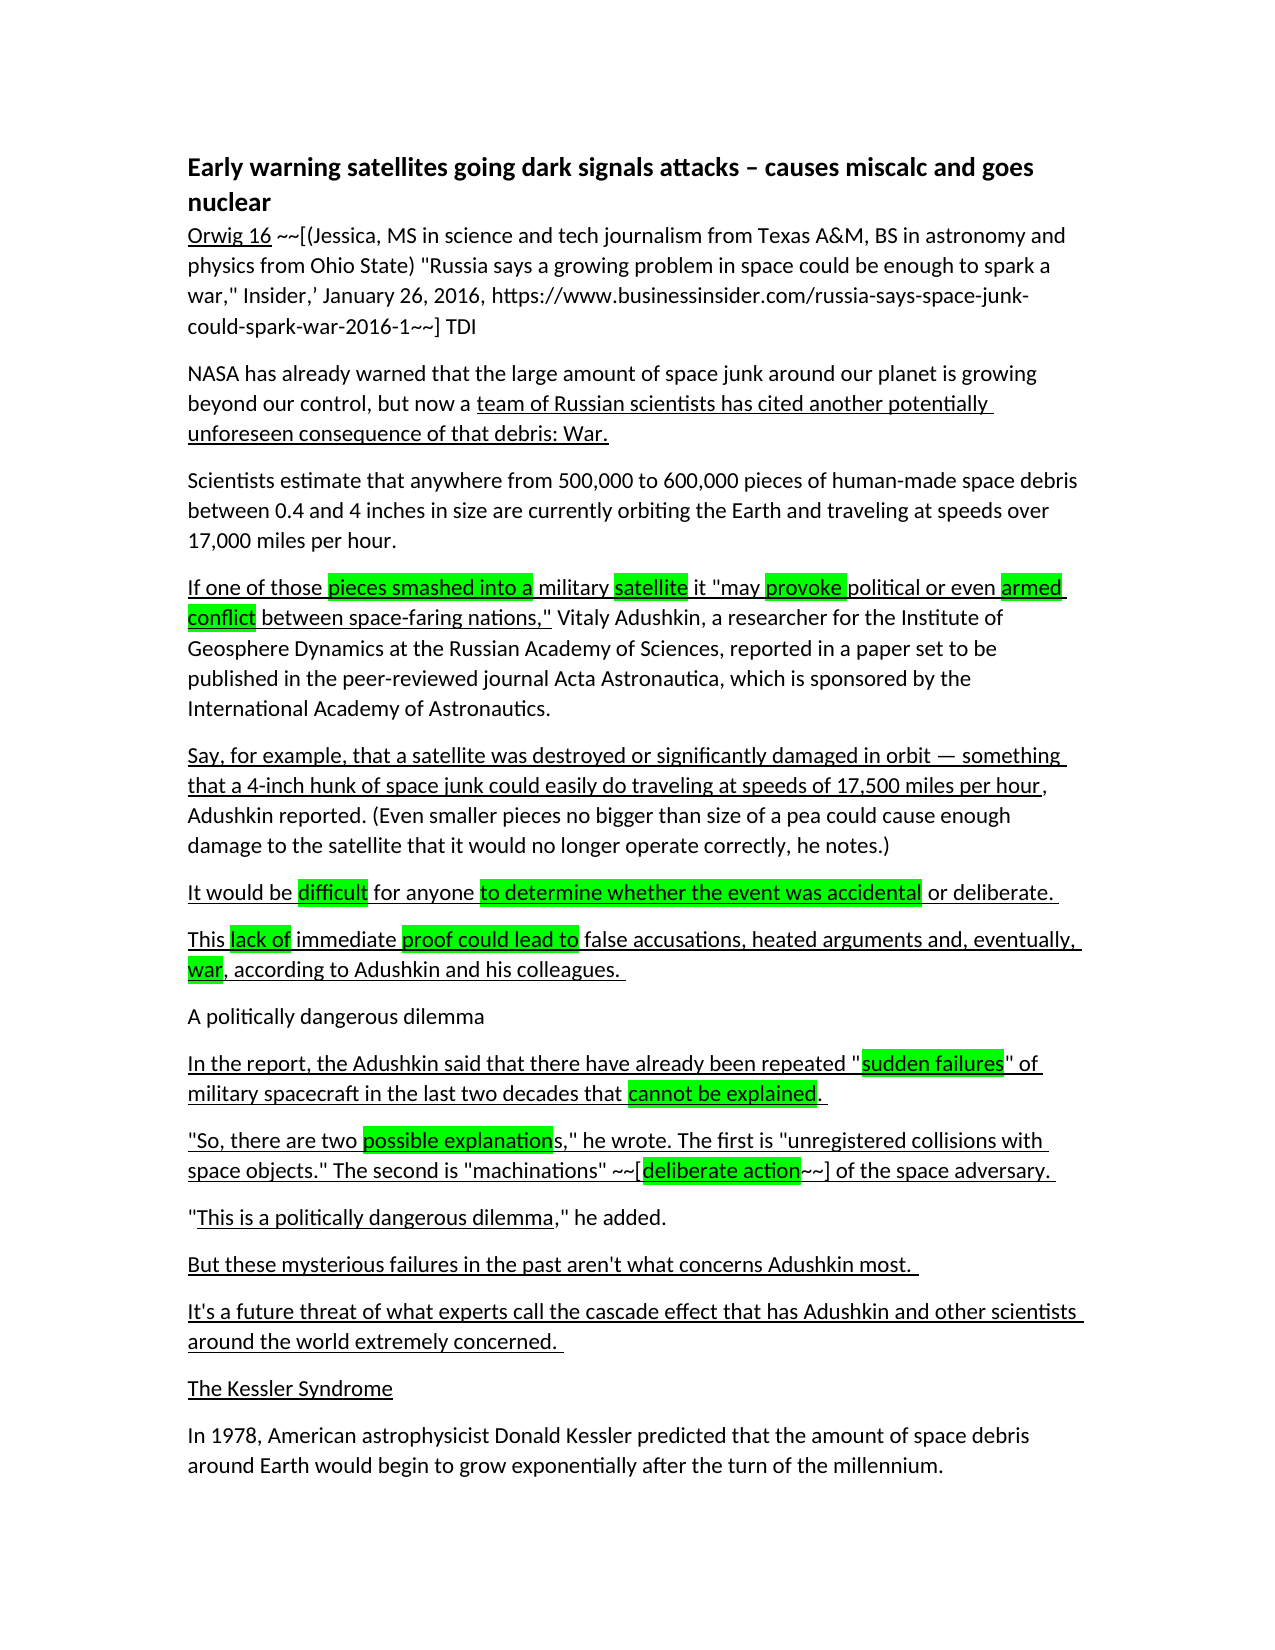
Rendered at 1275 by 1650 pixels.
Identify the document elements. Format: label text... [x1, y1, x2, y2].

text "This is a politically dangerous dilemma," he added. [187, 1203, 1087, 1232]
text Scientists estimate that anywhere from 500,000 to 600,000 pieces of human-made space debris between 0.4 and 4 inches in size are currently orbiting the Earth and traveling at speeds over 17,000 miles per hour. [187, 466, 1087, 554]
text Say, for example, that a satellite was destroyed or significantly damaged in orbit — something that a 4-inch hunk of space junk could easily do traveling at speeds of 17,500 miles per hour, Adushkin reported. (Even smaller pieces no bigger than size of a pea could cause enough damage to the satellite that it would no longer operate correctly, he notes.) [187, 741, 1087, 860]
text Orwig 16 ~~[(Jessica, MS in science and tech journalism from Texas A&M, BS in astronomy and physics from Ohio State) "Russia says a growing problem in space could be enough to spark a war," Insider,’ January 26, 2016, https://www.businessinsider.com/russia-says-space-junk-could-spark-war-2016-1~~] TDI [187, 221, 1087, 340]
text In 1978, American astrophysicist Donald Kessler predicted that the amount of space debris around Earth would begin to grow exponentially after the turn of the millennium. [187, 1421, 1087, 1479]
text A politically dangerous dilemma [187, 1002, 1087, 1031]
text But these mysterious failures in the past aren't what concerns Adushkin most. [187, 1250, 1087, 1278]
text The Kessler Syndrome [187, 1374, 1087, 1402]
text NASA has already warned that the large amount of space junk around our planet is growing beyond our control, but now a team of Russian scientists has cited another potentially unforeseen consequence of that debris: War. [187, 359, 1087, 447]
text In the report, the Adushkin said that there have already been repeated "sudden failures" of military spacecraft in the last two decades that cannot be explained. [187, 1049, 1087, 1108]
subtitle Early warning satellites going dark signals attacks – causes miscalc and goes nuclear [187, 150, 1087, 219]
text If one of those pieces smashed into a military satellite it "may provoke political or even armed conflict between space-faring nations," Vitaly Adushkin, a researcher for the Institute of Geosphere Dynamics at the Russian Academy of Sciences, reported in a paper set to be published in the peer-reviewed journal Acta Astronautica, which is sponsored by the International Academy of Astronautics. [187, 573, 1087, 722]
text It's a future threat of what experts call the cascade effect that has Adushkin and other scientists around the world extremely concerned. [187, 1297, 1087, 1356]
text "So, there are two possible explanations," he wrote. The first is "unregistered collisions with space objects." The second is "machinations" ~~[deliberate action~~] of the space adversary. [187, 1126, 1087, 1185]
text This lack of immediate proof could lead to false accusations, heated arguments and, eventually, war, according to Adushkin and his colleagues. [187, 925, 1087, 984]
text It would be difficult for anyone to determine whether the event was accidental or deliberate. [187, 878, 1087, 907]
